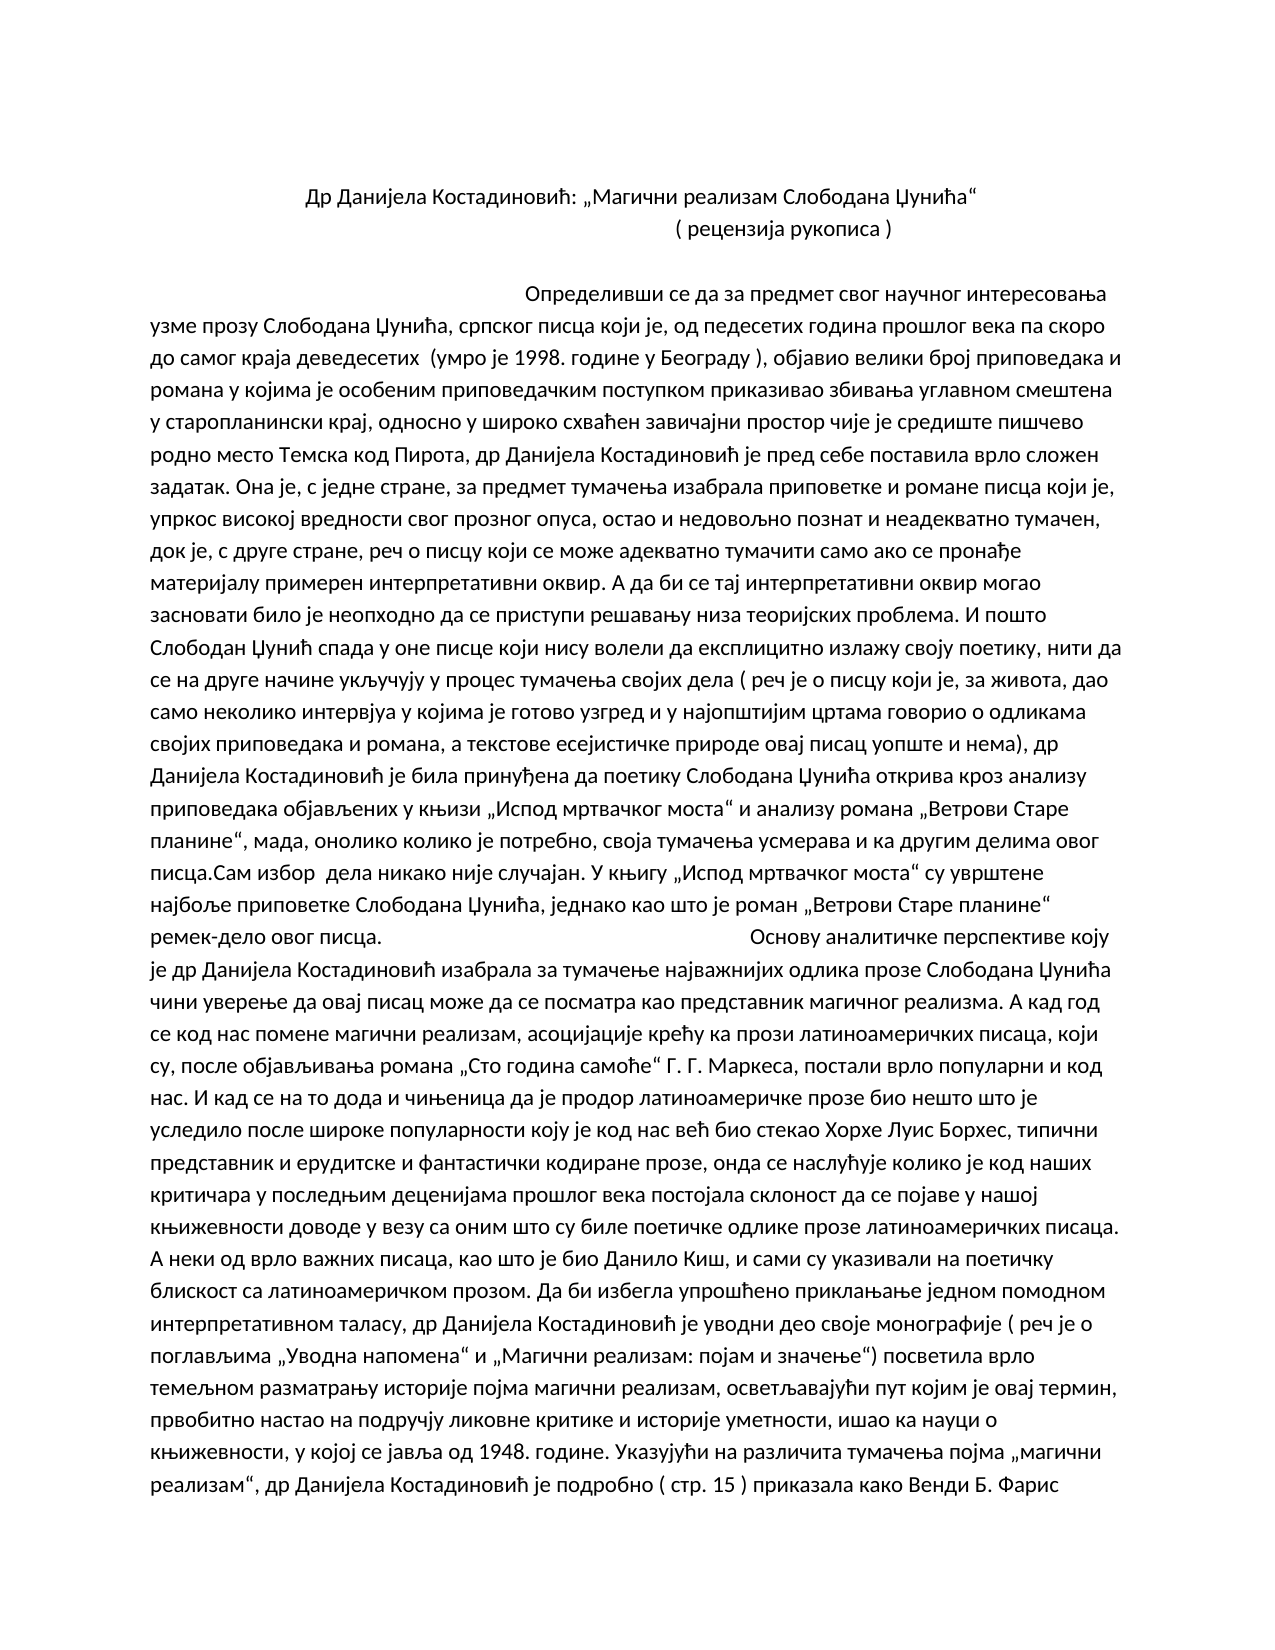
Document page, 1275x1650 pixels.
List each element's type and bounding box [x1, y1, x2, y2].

text [150, 150, 1125, 1498]
